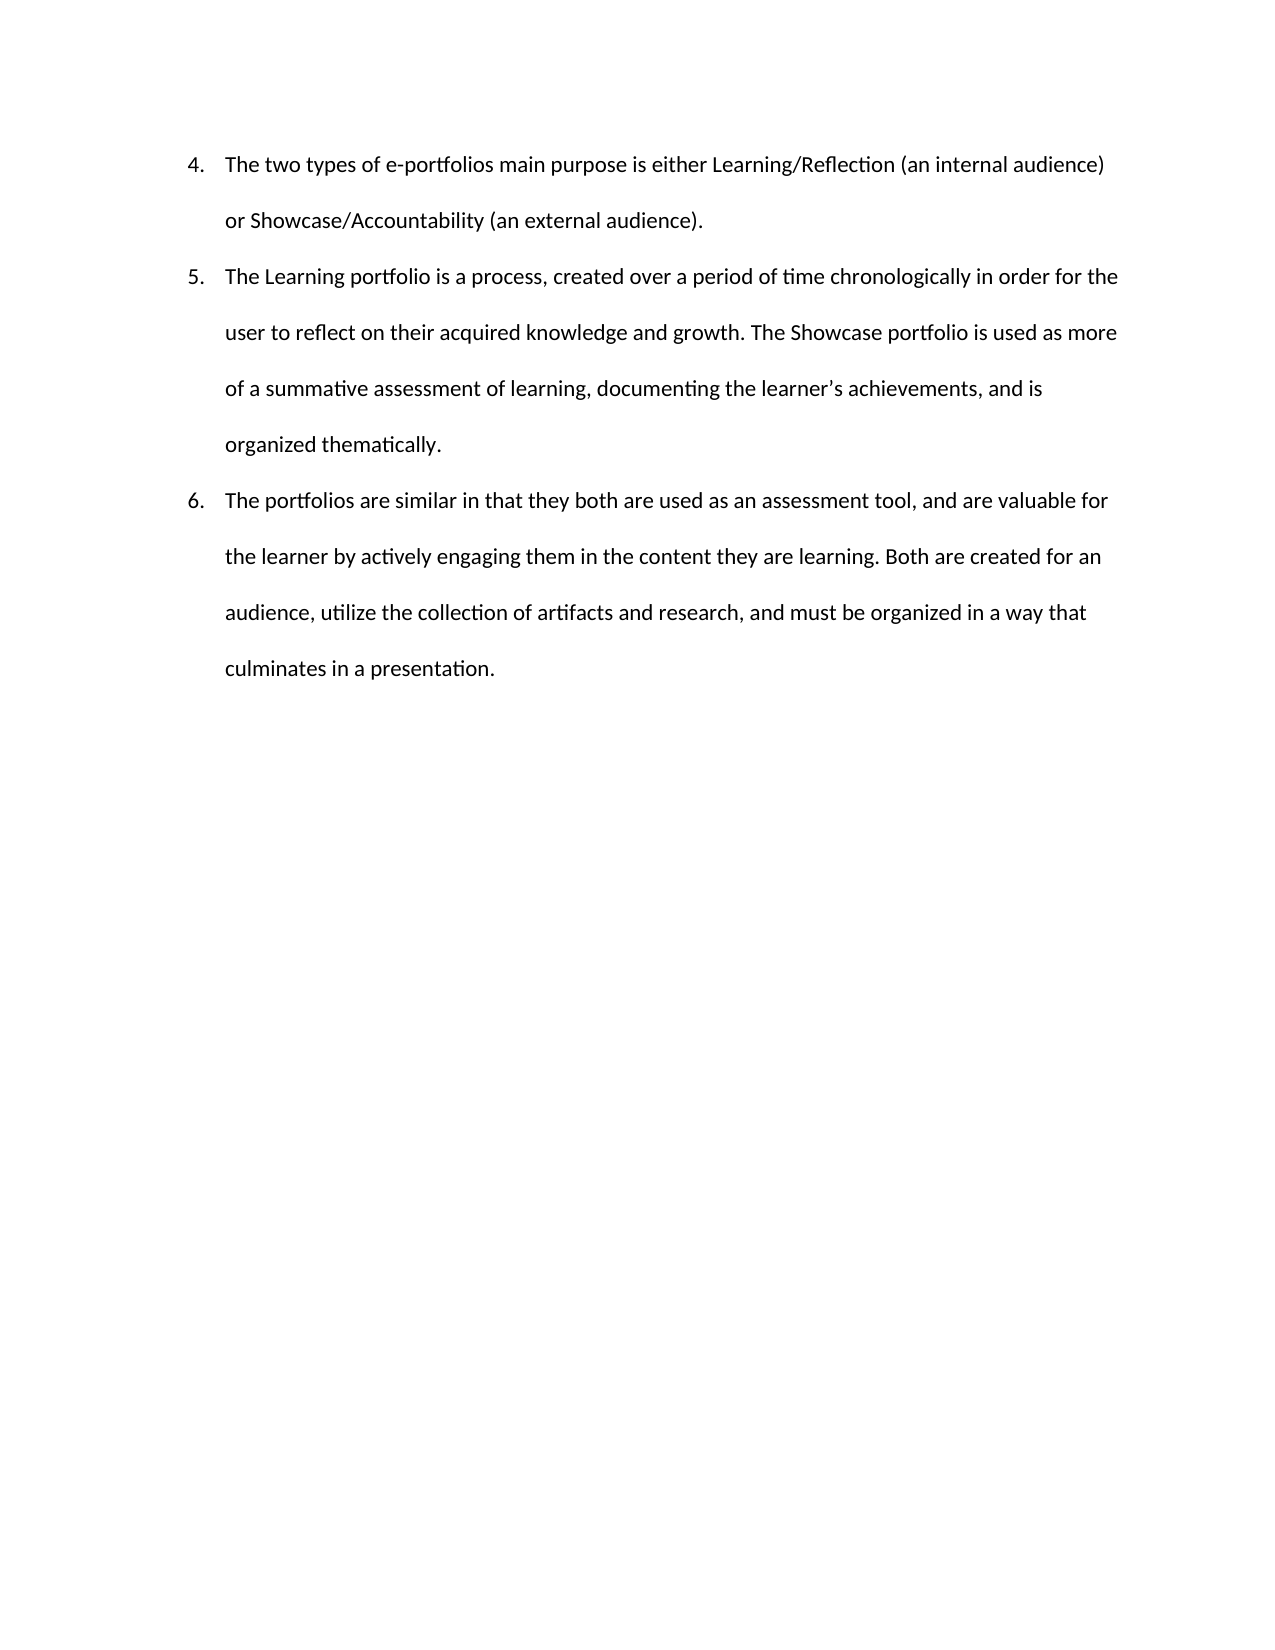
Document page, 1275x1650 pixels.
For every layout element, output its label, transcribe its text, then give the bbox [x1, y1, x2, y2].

list The two types of e-portfolios main purpose is either Learning/Reflection (an internal audience) or Showcase/Accountability (an external audience). [187, 150, 1125, 234]
list The Learning portfolio is a process, created over a period of time chronologically in order for the user to reflect on their acquired knowledge and growth. The Showcase portfolio is used as more of a summative assessment of learning, documenting the learner’s achievements, and is organized thematically. [187, 262, 1125, 458]
list The portfolios are similar in that they both are used as an assessment tool, and are valuable for the learner by actively engaging them in the content they are learning. Both are created for an audience, utilize the collection of artifacts and research, and must be organized in a way that culminates in a presentation. [187, 486, 1125, 682]
